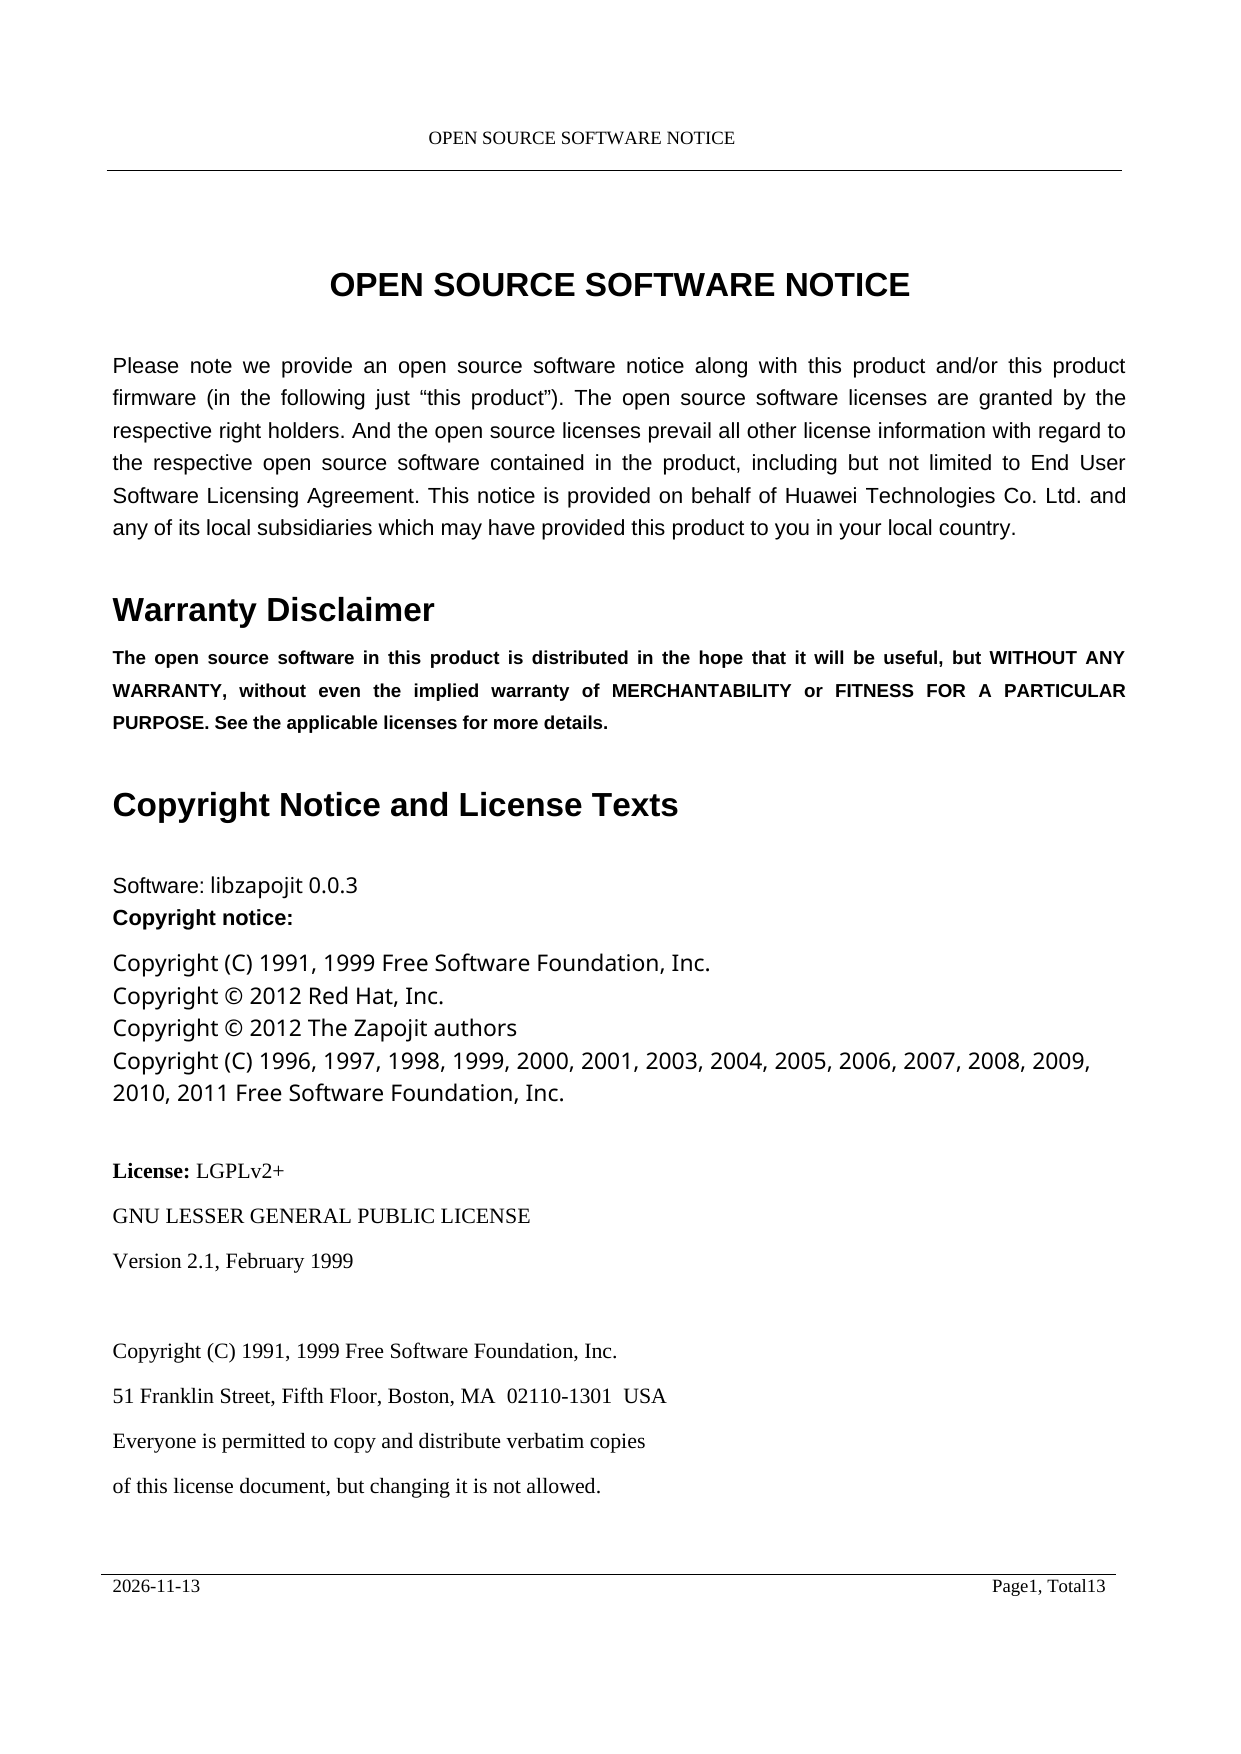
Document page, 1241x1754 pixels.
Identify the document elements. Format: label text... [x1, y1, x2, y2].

text The open source software in this product is distributed in the hope that it will be useful, but WITHOUT ANY WARRANTY, without even the implied warranty of MERCHANTABILITY or FITNESS FOR A PARTICULAR PURPOSE. See the applicable licenses for more details. [112, 641, 1128, 739]
text Copyright notice: [112, 901, 1128, 934]
text of this license document, but changing it is not allowed. [112, 1470, 1128, 1502]
text Copyright Notice and License Texts [112, 771, 1128, 836]
text Please note we provide an open source software notice along with this product and/or this product firmware (in the following just “this product”). The open source software licenses are granted by the respective right holders. And the open source licenses prevail all other license information with regard to the respective open source software contained in the product, including but not limited to End User Software Licensing Agreement. This notice is provided on behalf of Huawei Technologies Co. Ltd. and any of its local subsidiaries which may have provided this product to you in your local country. [112, 349, 1128, 544]
text Software: libzapojit 0.0.3 [112, 869, 1128, 901]
text Warranty Disclaimer [112, 576, 1128, 641]
text Copyright (C) 1996, 1997, 1998, 1999, 2000, 2001, 2003, 2004, 2005, 2006, 2007, 2008, 2009, 2010, 2011 Free Software Foundation, Inc. [112, 1044, 1128, 1109]
text GNU LESSER GENERAL PUBLIC LICENSE [112, 1199, 1128, 1232]
text Copyright © 2012 The Zapojit authors [112, 1012, 1128, 1044]
text Everyone is permitted to copy and distribute verbatim copies [112, 1425, 1128, 1457]
text Copyright (C) 1991, 1999 Free Software Foundation, Inc. [112, 1334, 1128, 1367]
text Copyright (C) 1991, 1999 Free Software Foundation, Inc. [112, 947, 1128, 979]
text Version 2.1, February 1999 [112, 1244, 1128, 1277]
text Copyright © 2012 Red Hat, Inc. [112, 979, 1128, 1012]
text 51 Franklin Street, Fifth Floor, Boston, MA 02110-1301 USA [112, 1380, 1128, 1412]
text License: LGPLv2+ [112, 1154, 1128, 1187]
text OPEN SOURCE SOFTWARE NOTICE [112, 251, 1128, 316]
